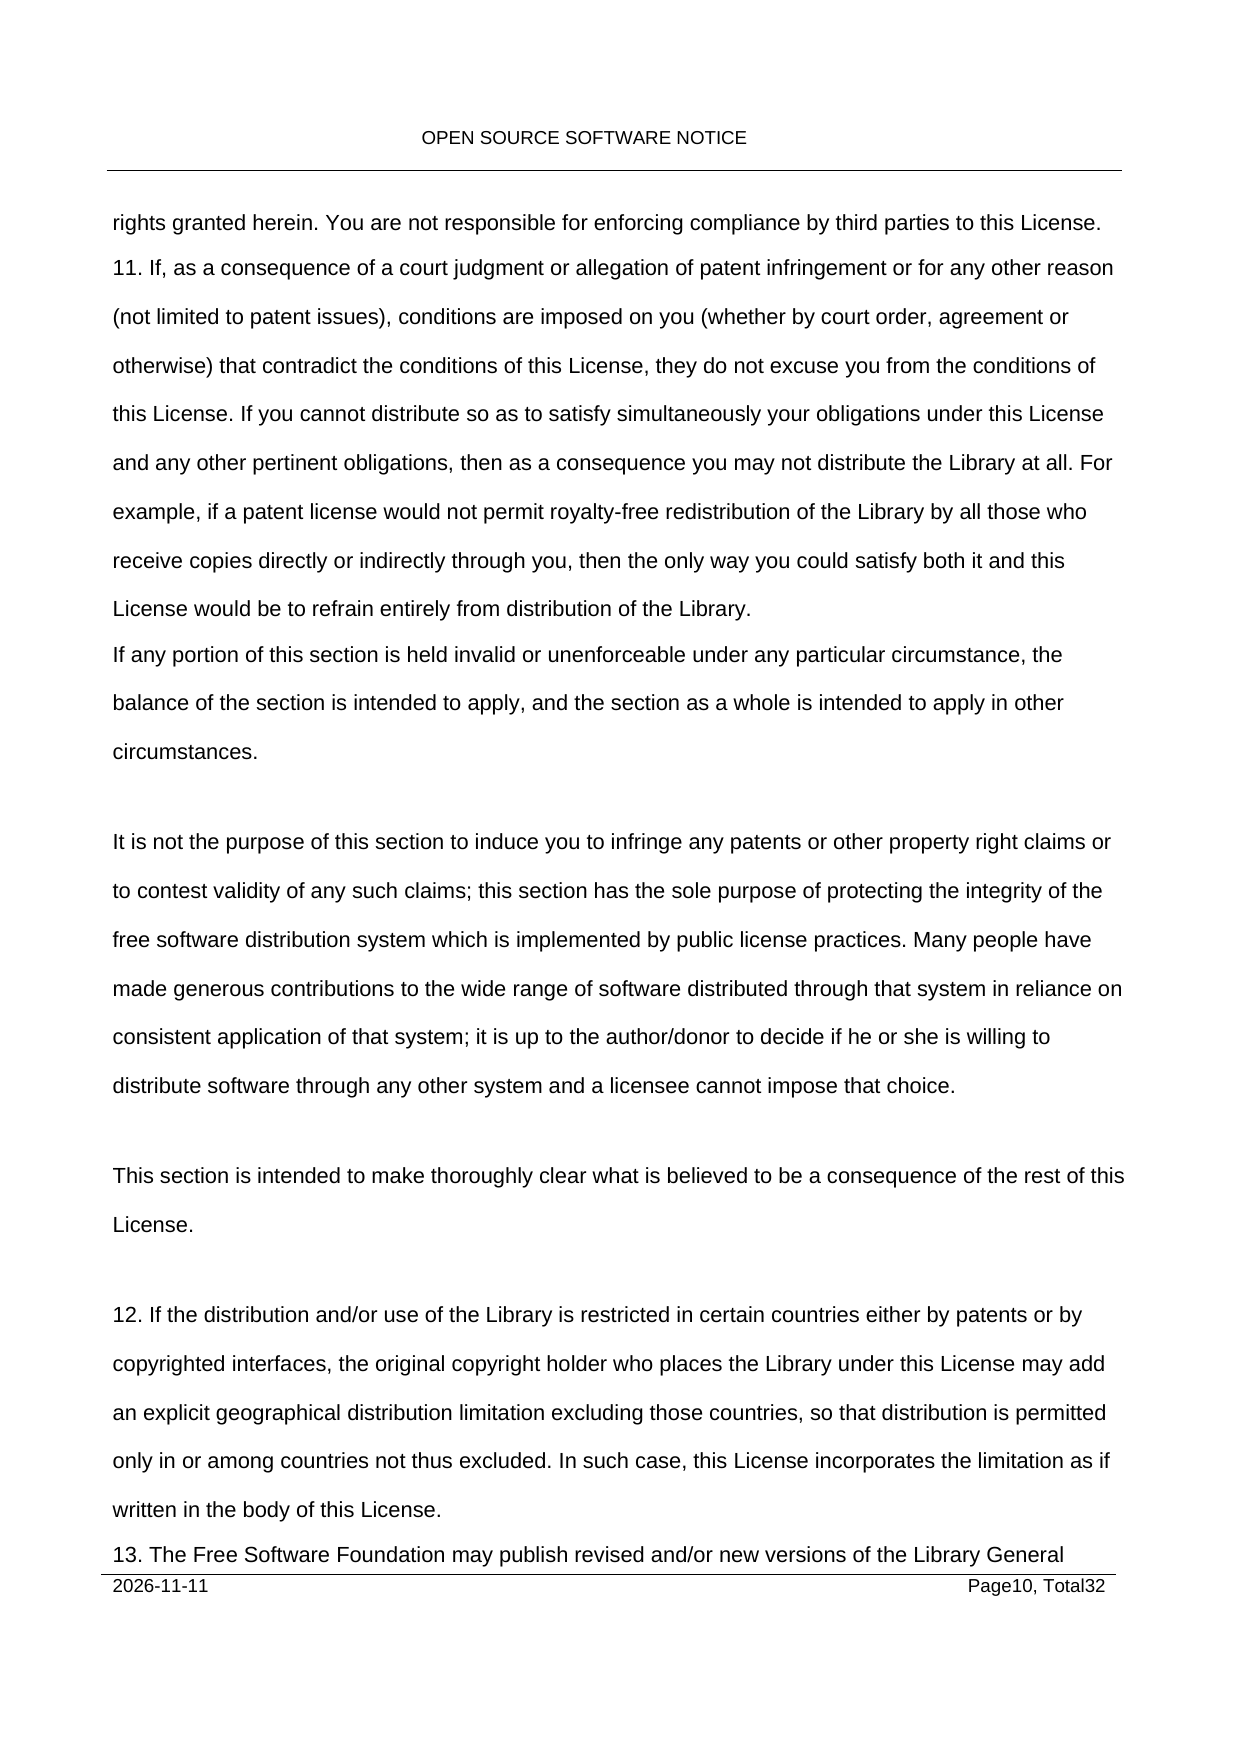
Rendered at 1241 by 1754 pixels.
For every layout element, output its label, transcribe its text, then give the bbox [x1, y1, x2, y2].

text It is not the purpose of this section to induce you to infringe any patents or other property right claims or to contest validity of any such claims; this section has the sole purpose of protecting the integrity of the free software distribution system which is implemented by public license practices. Many people have made generous contributions to the wide range of software distributed through that system in reliance on consistent application of that system; it is up to the author/donor to decide if he or she is willing to distribute software through any other system and a licensee cannot impose that choice. [112, 826, 1128, 1102]
text 12. If the distribution and/or use of the Library is restricted in certain countries either by patents or by copyrighted interfaces, the original copyright holder who places the Library under this License may add an explicit geographical distribution limitation excluding those countries, so that distribution is permitted only in or among countries not thus excluded. In such case, this License incorporates the limitation as if written in the body of this License. [112, 1298, 1128, 1526]
text 11. If, as a consequence of a court judgment or allegation of patent infringement or for any other reason (not limited to patent issues), conditions are imposed on you (whether by court order, agreement or otherwise) that contradict the conditions of this License, they do not excuse you from the conditions of this License. If you cannot distribute so as to satisfy simultaneously your obligations under this License and any other pertinent obligations, then as a consequence you may not distribute the Library at all. For example, if a patent license would not permit royalty-free redistribution of the Library by all those who receive copies directly or indirectly through you, then the only way you could satisfy both it and this License would be to refrain entirely from distribution of the Library. [112, 251, 1128, 625]
text This section is intended to make thoroughly clear what is believed to be a consequence of the rest of this License. [112, 1159, 1128, 1241]
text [112, 1538, 1128, 1571]
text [112, 206, 1128, 239]
text If any portion of this section is held invalid or unenforceable under any particular circumstance, the balance of the section is intended to apply, and the section as a whole is intended to apply in other circumstances. [112, 638, 1128, 768]
